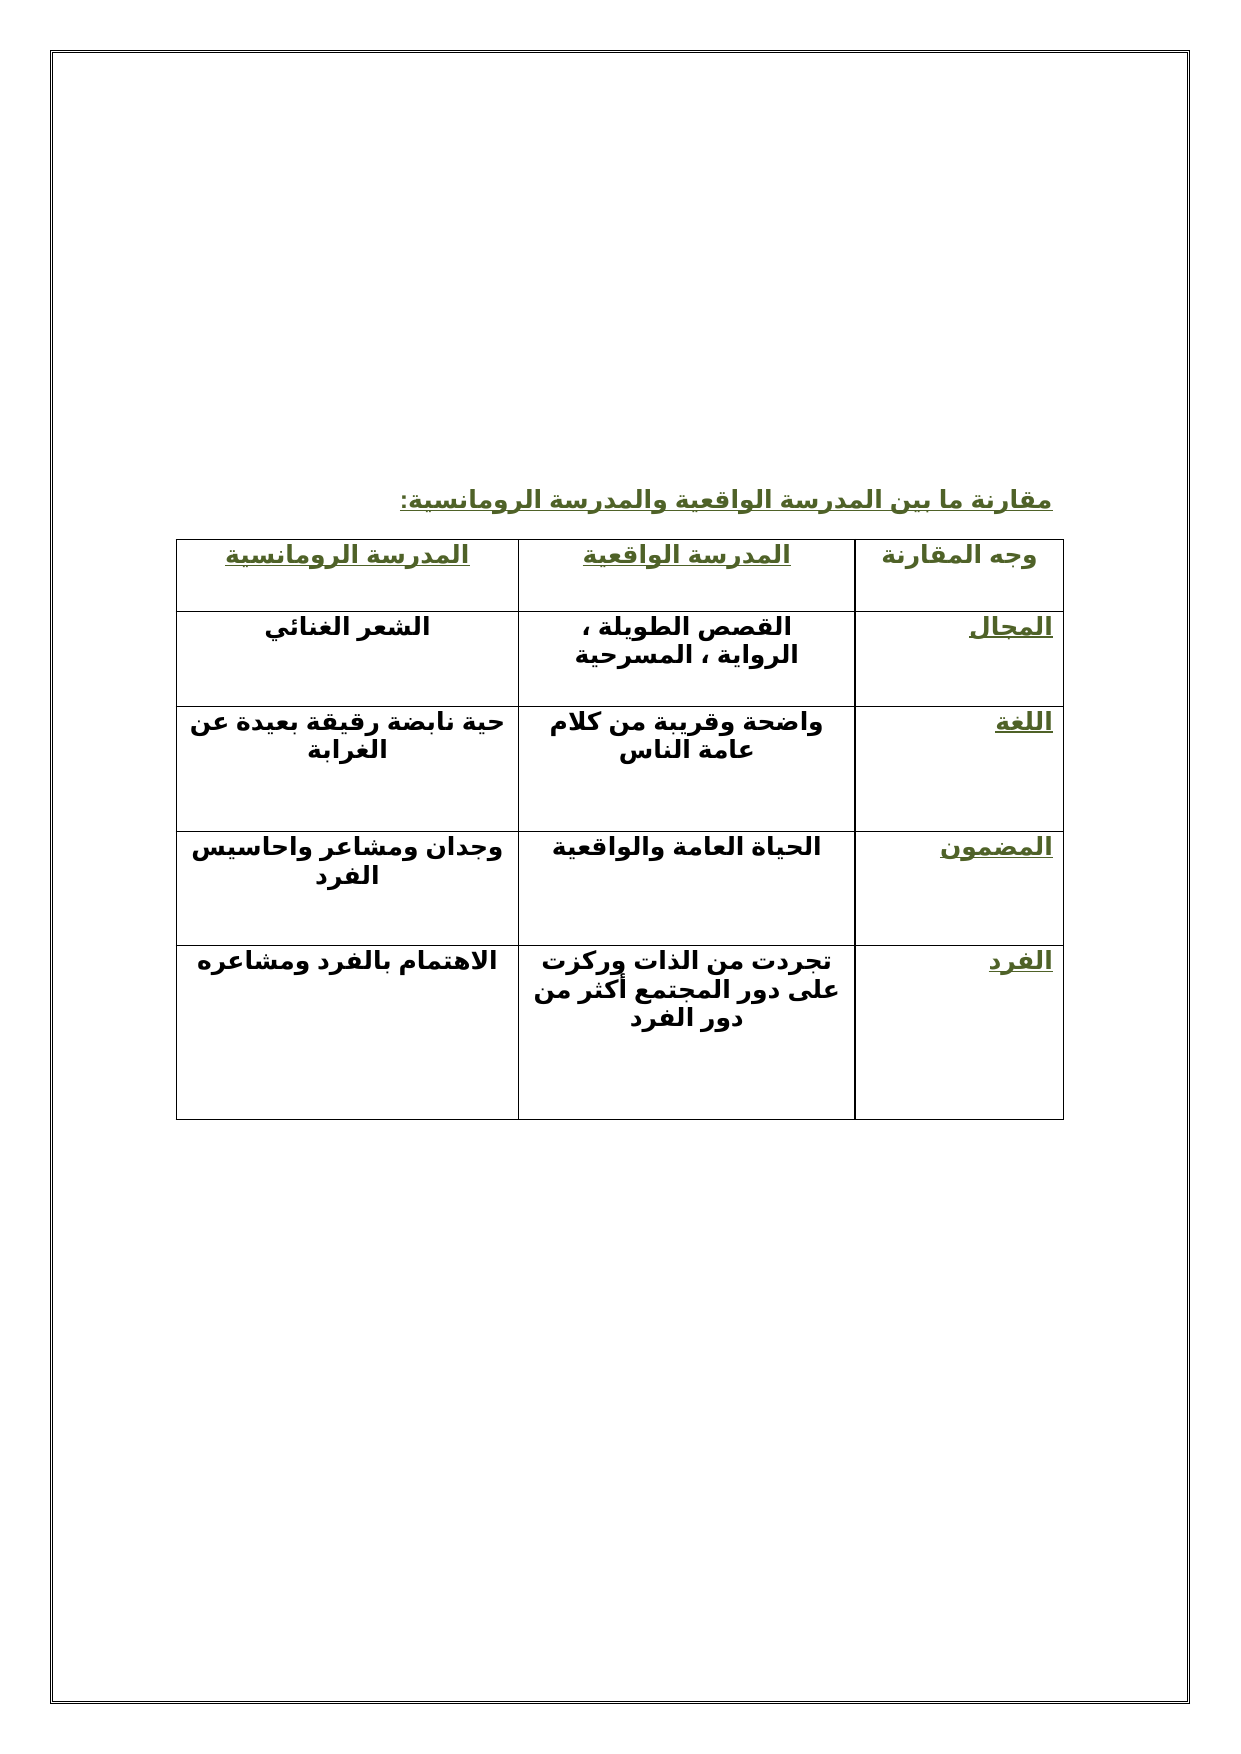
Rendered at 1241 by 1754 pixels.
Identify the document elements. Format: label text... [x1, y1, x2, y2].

table_cell وجدان ومشاعر واحاسيس الفرد [177, 832, 518, 945]
table_cell الاهتمام بالفرد ومشاعره [177, 946, 518, 1118]
table_cell واضحة وقريبة من كلام عامة الناس [519, 707, 854, 831]
table_header وجه المقارنة [856, 540, 1063, 611]
table_cell المجال [856, 612, 1063, 706]
table_header المدرسة الرومانسية [177, 540, 518, 611]
table_cell اللغة [856, 707, 1063, 831]
text مقارنة ما بين المدرسة الواقعية والمدرسة الرومانسية: [187, 485, 1053, 514]
table_cell حية نابضة رقيقة بعيدة عن الغرابة [177, 707, 518, 831]
table_cell الفرد [856, 946, 1063, 1118]
table_cell القصص الطويلة ، الرواية ، المسرحية [519, 612, 854, 706]
table_cell الشعر الغنائي [177, 612, 518, 706]
table_cell تجردت من الذات وركزت على دور المجتمع أكثر من دور الفرد [519, 946, 854, 1118]
table_cell الحياة العامة والواقعية [519, 832, 854, 945]
table_cell المضمون [856, 832, 1063, 945]
table_header المدرسة الواقعية [519, 540, 854, 611]
